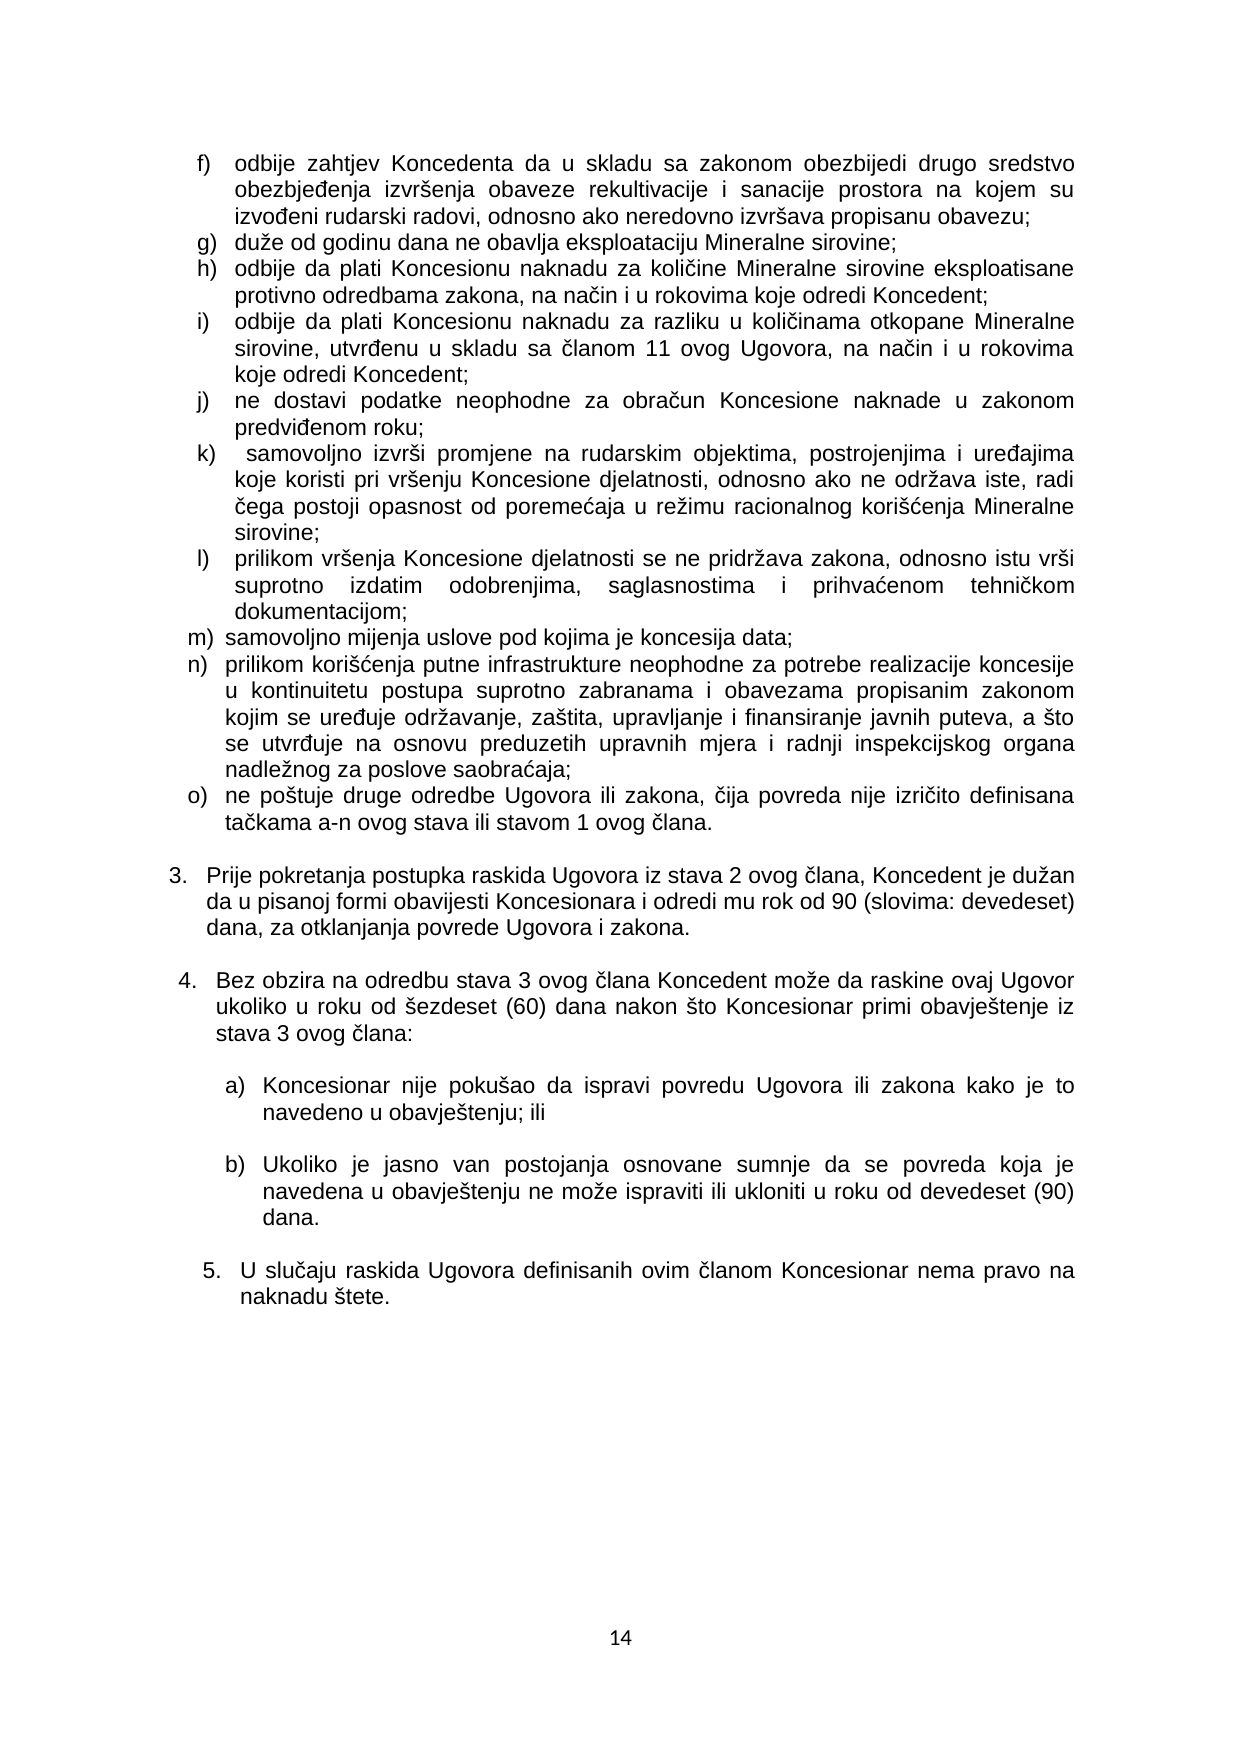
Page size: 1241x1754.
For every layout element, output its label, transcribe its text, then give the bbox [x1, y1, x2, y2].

list Ukoliko je jasno van postojanja osnovane sumnje da se povreda koja je navedena u obavještenju ne može ispraviti ili ukloniti u roku od devedeset (90) dana. [225, 1151, 1075, 1231]
list prilikom korišćenja putne infrastrukture neophodne za potrebe realizacije koncesije u kontinuitetu postupa suprotno zabranama i obavezama propisanim zakonom kojim se uređuje održavanje, zaštita, upravljanje i finansiranje javnih puteva, a što se utvrđuje na osnovu preduzetih upravnih mjera i radnji inspekcijskog organa nadležnog za poslove saobraćaja; [187, 651, 1075, 782]
list samovoljno mijenja uslove pod kojima je koncesija data; [187, 624, 1075, 651]
list Prije pokretanja postupka raskida Ugovora iz stava 2 ovog člana, Koncedent je dužan da u pisanoj formi obavijesti Koncesionara i odredi mu rok od 90 (slovima: devedeset) dana, za otklanjanja povrede Ugovora i zakona. [169, 862, 1075, 941]
list odbije da plati Koncesionu naknadu za razliku u količinama otkopane Mineralne sirovine, utvrđenu u skladu sa članom 11 ovog Ugovora, na način i u rokovima koje odredi Koncedent; [197, 308, 1075, 387]
list prilikom vršenja Koncesione djelatnosti se ne pridržava zakona, odnosno istu vrši suprotno izdatim odobrenjima, saglasnostima i prihvaćenom tehničkom dokumentacijom; [197, 545, 1075, 624]
list odbije zahtjev Koncedenta da u skladu sa zakonom obezbijedi drugo sredstvo obezbjeđenja izvršenja obaveze rekultivacije i sanacije prostora na kojem su izvođeni rudarski radovi, odnosno ako neredovno izvršava propisanu obavezu; [197, 150, 1075, 229]
list Koncesionar nije pokušao da ispravi povredu Ugovora ili zakona kako je to navedeno u obavještenju; ili [225, 1072, 1075, 1125]
list ne poštuje druge odredbe Ugovora ili zakona, čija povreda nije izričito definisana tačkama a-n ovog stava ili stavom 1 ovog člana. [187, 782, 1075, 835]
list U slučaju raskida Ugovora definisanih ovim članom Koncesionar nema pravo na naknadu štete. [202, 1257, 1075, 1309]
list duže od godinu dana ne obavlja eksploataciju Mineralne sirovine; [197, 229, 1075, 255]
list odbije da plati Koncesionu naknadu za količine Mineralne sirovine eksploatisane protivno odredbama zakona, na način i u rokovima koje odredi Koncedent; [197, 255, 1075, 308]
list Bez obzira na odredbu stava 3 ovog člana Koncedent može da raskine ovaj Ugovor ukoliko u roku od šezdeset (60) dana nakon što Koncesionar primi obavještenje iz stava 3 ovog člana: [178, 967, 1075, 1046]
list ne dostavi podatke neophodne za obračun Koncesione naknade u zakonom predviđenom roku; [197, 387, 1075, 440]
list samovoljno izvrši promjene na rudarskim objektima, postrojenjima i uređajima koje koristi pri vršenju Koncesione djelatnosti, odnosno ako ne održava iste, radi čega postoji opasnost od poremećaja u režimu racionalnog korišćenja Mineralne sirovine; [197, 440, 1075, 545]
